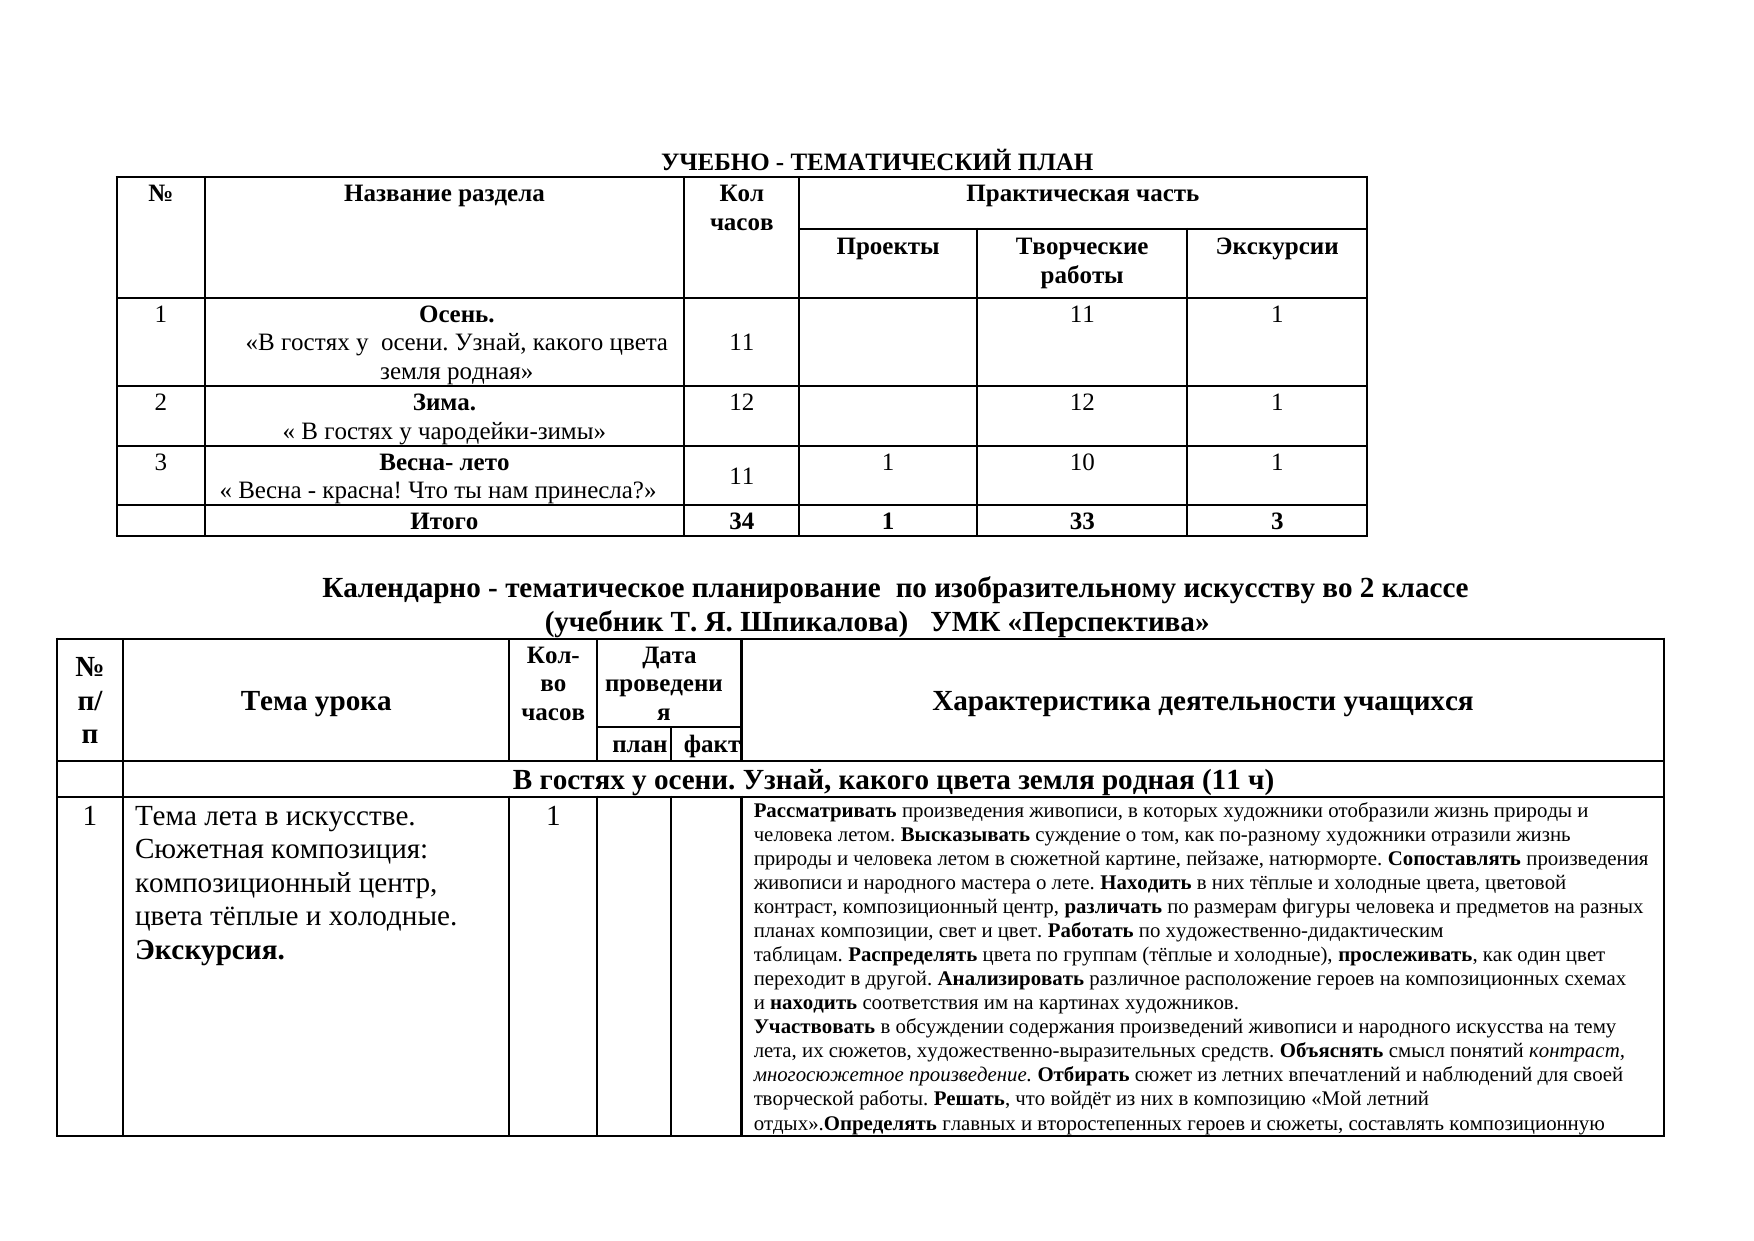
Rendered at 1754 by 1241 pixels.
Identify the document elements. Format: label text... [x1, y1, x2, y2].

table_cell 34 [685, 506, 798, 535]
table_header № [118, 178, 204, 297]
table_cell Итого [206, 506, 683, 535]
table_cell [743, 798, 1663, 1134]
table_header Кол-во часов [510, 640, 596, 760]
table_cell 12 [685, 387, 798, 444]
table_cell Проекты [800, 230, 976, 297]
table_cell [58, 762, 122, 796]
table_header Кол часов [685, 178, 798, 297]
table_cell 1 [510, 798, 596, 1134]
table_cell Осень. «В гостях у осени. Узнай, какого цвета земля родная» [206, 299, 683, 385]
table_cell Весна- лето « Весна - красна! Что ты нам принесла?» [206, 447, 683, 504]
table_cell факт [672, 728, 740, 760]
table_cell [118, 506, 204, 535]
table_cell Экскурсии [1188, 230, 1366, 297]
table_cell 12 [978, 387, 1186, 444]
table_cell 1 [1188, 447, 1366, 504]
table_cell 10 [978, 447, 1186, 504]
table_cell 1 [1188, 299, 1366, 385]
table_cell 3 [1188, 506, 1366, 535]
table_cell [124, 798, 508, 1134]
table_cell Зима. « В гостях у чародейки-зимы» [206, 387, 683, 444]
table_cell [672, 798, 740, 1134]
text УЧЕБНО - ТЕМАТИЧЕСКИЙ ПЛАН [118, 147, 1636, 176]
table_cell план [598, 728, 670, 760]
table_cell 1 [1188, 387, 1366, 444]
table_header Практическая часть [800, 178, 1366, 228]
table_header Название раздела [206, 178, 683, 297]
table_cell 11 [685, 299, 798, 385]
table_cell [598, 798, 670, 1134]
text (учебник Т. Я. Шпикалова) УМК «Перспектива» [118, 604, 1636, 638]
table_cell 2 [118, 387, 204, 444]
table_cell 3 [118, 447, 204, 504]
table_cell [800, 387, 976, 444]
table_cell 1 [800, 506, 976, 535]
table_header Характеристика деятельности учащихся [743, 640, 1663, 760]
table_cell В гостях у осени. Узнай, какого цвета земля родная (11 ч) [124, 762, 1663, 796]
table_cell 1 [118, 299, 204, 385]
table_cell 33 [978, 506, 1186, 535]
table_cell [800, 299, 976, 385]
table_cell 1 [800, 447, 976, 504]
table_header Дата проведения [598, 640, 740, 726]
table_cell 1 [58, 798, 122, 1134]
table_cell Творческие работы [978, 230, 1186, 297]
table_header № п/п [58, 640, 122, 760]
table_cell 11 [685, 447, 798, 504]
table_cell 11 [978, 299, 1186, 385]
table_header Тема урока [124, 640, 508, 760]
text Календарно - тематическое планирование по изобразительному искусству во 2 классе [118, 571, 1636, 604]
